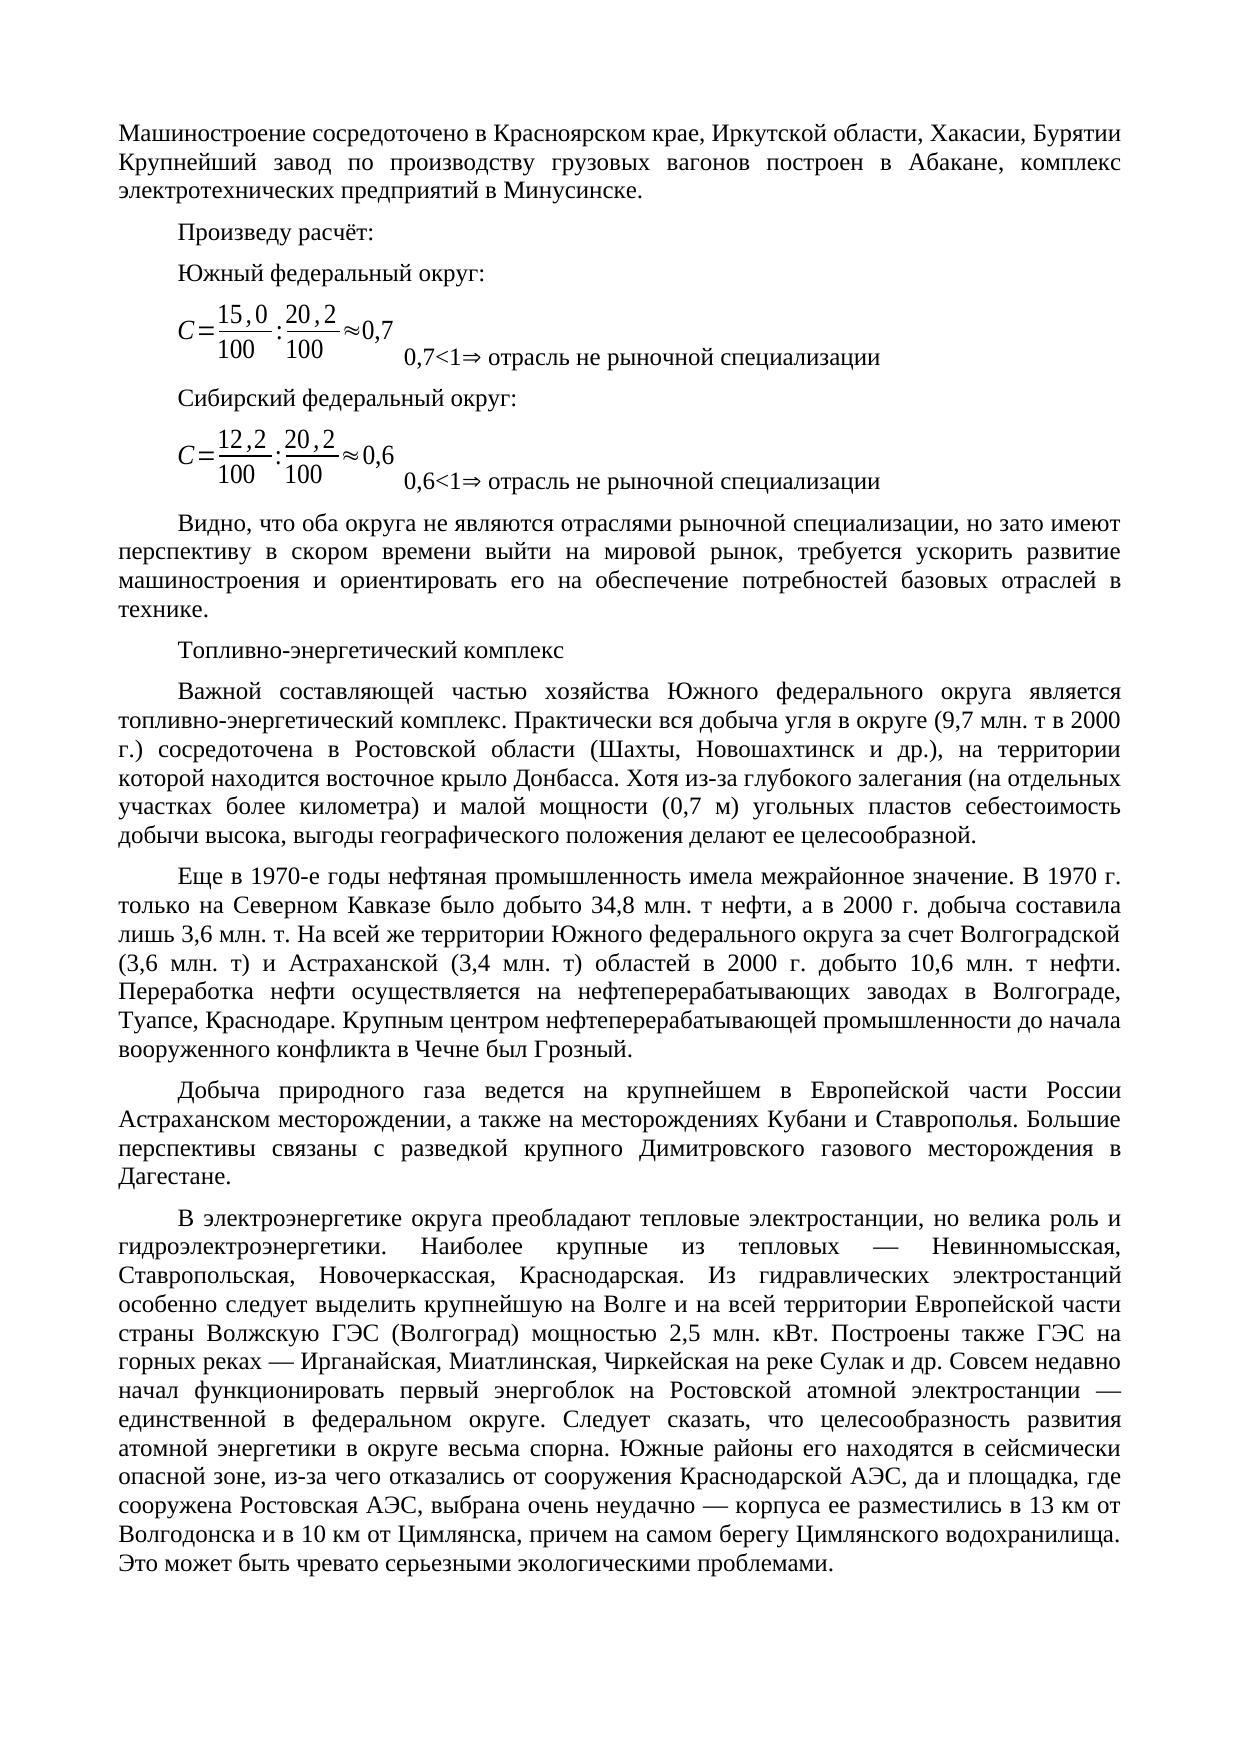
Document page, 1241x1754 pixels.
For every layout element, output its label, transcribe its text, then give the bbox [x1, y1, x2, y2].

text Произведу расчёт: [118, 217, 1122, 246]
text В электроэнергетике округа преобладают тепловые электростанции, но велика роль и гидроэлектроэнергетики. Наиболее крупные из тепловых — Невинномысская, Ставропольская, Новочеркасская, Краснодарская. Из гидравлических электростанций особенно следует выделить крупнейшую на Волге и на всей территории Европейской части страны Волжскую ГЭС (Волгоград) мощностью 2,5 млн. кВт. Построены также ГЭС на горных реках — Ирганайская, Миатлинская, Чиркейская на реке Сулак и др. Совсем недавно начал функционировать первый энергоблок на Ростовской атомной электростанции — единственной в федеральном округе. Следует сказать, что целесообразность развития атомной энергетики в округе весьма спорна. Южные районы его находятся в сейсмически опасной зоне, из-за чего отказались от сооружения Краснодарской АЭС, да и площадка, где сооружена Ростовская АЭС, выбрана очень неудачно — корпуса ее разместились в 13 км от Волгодонска и в 10 км от Цимлянска, причем на самом берегу Цимлянского водохранилища. Это может быть чревато серьезными экологическими проблемами. [118, 1203, 1122, 1576]
text 0,7<1 отрасль не рыночной специализации [118, 299, 1122, 370]
text Топливно-энергетический комплекс [118, 635, 1122, 664]
text Еще в 1970-е годы нефтяная промышленность имела межрайонное значение. В 1970 г. только на Северном Кавказе было добыто 34,8 млн. т нефти, а в 2000 г. добыча составила лишь 3,6 млн. т. На всей же территории Южного федерального округа за счет Волгоградской (3,6 млн. т) и Астраханской (3,4 млн. т) областей в 2000 г. добыто 10,6 млн. т нефти. Переработка нефти осуществляется на нефтеперерабатывающих заводах в Волгограде, Туапсе, Краснодаре. Крупным центром нефтеперерабатывающей промышленности до начала вооруженного конфликта в Чечне был Грозный. [118, 861, 1122, 1063]
text Сибирский федеральный округ: [118, 383, 1122, 412]
text Южный федеральный округ: [118, 258, 1122, 287]
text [118, 118, 1122, 204]
text Видно, что оба округа не являются отраслями рыночной специализации, но зато имеют перспективу в скором времени выйти на мировой рынок, требуется ускорить развитие машиностроения и ориентировать его на обеспечение потребностей базовых отраслей в технике. [118, 508, 1122, 623]
text Важной составляющей частью хозяйства Южного федерального округа является топливно-энергетический комплекс. Практически вся добыча угля в округе (9,7 млн. т в 2000 г.) сосредоточена в Ростовской области (Шахты, Новошахтинск и др.), на территории которой находится восточное крыло Донбасса. Хотя из-за глубокого залегания (на отдельных участках более километра) и малой мощности (0,7 м) угольных пластов себестоимость добычи высока, выгоды географического положения делают ее целесообразной. [118, 676, 1122, 849]
text Добыча природного газа ведется на крупнейшем в Европейской части России Астраханском месторождении, а также на месторождениях Кубани и Ставрополья. Большие перспективы связаны с разведкой крупного Димитровского газового месторождения в Дагестане. [118, 1075, 1122, 1190]
text 0,6<1 отрасль не рыночной специализации [118, 424, 1122, 495]
